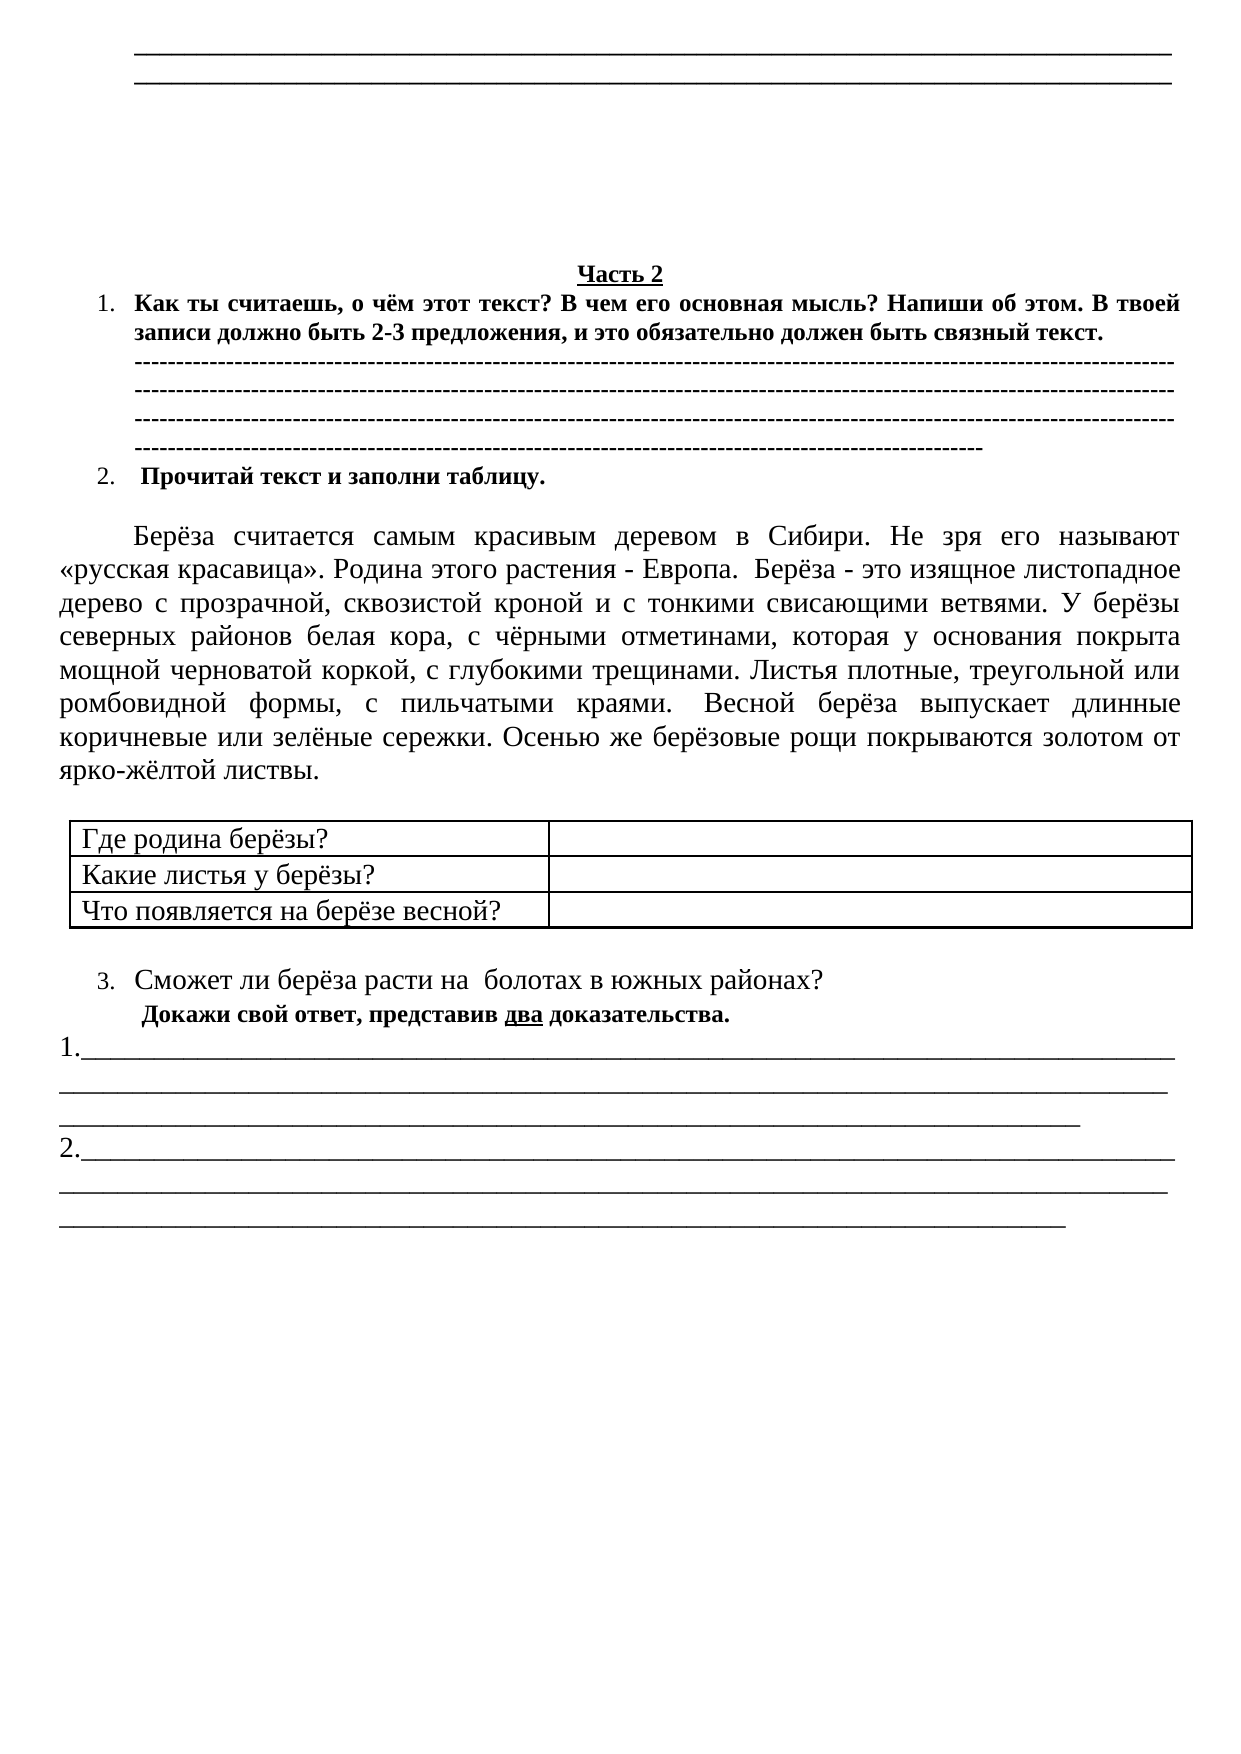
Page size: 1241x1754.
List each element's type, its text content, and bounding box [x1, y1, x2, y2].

list Прочитай текст и заполни таблицу. [97, 461, 1181, 489]
text 2.____________________________________________________________________________________________________________________________________________________________________________________________________________________________ [59, 1130, 1181, 1230]
text Берёза считается самым красивым деревом в Сибири. Не зря его называют «русская красавица». Родина этого растения - Европа. Берёза - это изящное листопадное дерево с прозрачной, сквозистой кроной и с тонкими свисающими ветвями. У берёзы северных районов белая кора, с чёрными отметинами, которая у основания покрыта мощной черноватой коркой, с глубокими трещинами. Листья плотные, треугольной или ромбовидной формы, с пильчатыми краями. Весной берёза выпускает длинные коричневые или зелёные сережки. Осенью же берёзовые рощи покрываются золотом от ярко-жёлтой листвы. [59, 518, 1181, 786]
table_cell [550, 857, 1191, 891]
table_cell Какие листья у берёзы? [71, 857, 548, 891]
list Как ты считаешь, о чём этот текст? В чем его основная мысль? Напиши об этом. В твоей записи должно быть 2-3 предложения, и это обязательно должен быть связный текст. [97, 288, 1181, 346]
text ______________________________________________________________________________________________________________________________________________________________________ [134, 29, 1181, 87]
table_header [550, 822, 1191, 855]
text --------------------------------------------------------------------------------------------------------------------------------------------------------------------------------------------------------------------------------------------------------------------------------------------------------------------------------------------------------------------------------------------------------------------------------------------------------------------------------------------- [134, 346, 1181, 461]
table_cell Что появляется на берёзе весной? [71, 893, 548, 926]
list Докажи свой ответ, представив два доказательства. [134, 996, 1181, 1029]
table_cell [550, 893, 1191, 926]
table_header Где родина берёзы? [71, 822, 548, 855]
text Часть 2 [59, 259, 1181, 288]
text 1._____________________________________________________________________________________________________________________________________________________________________________________________________________________________ [59, 1029, 1181, 1130]
list Сможет ли берёза расти на болотах в южных районах? [97, 962, 1181, 996]
